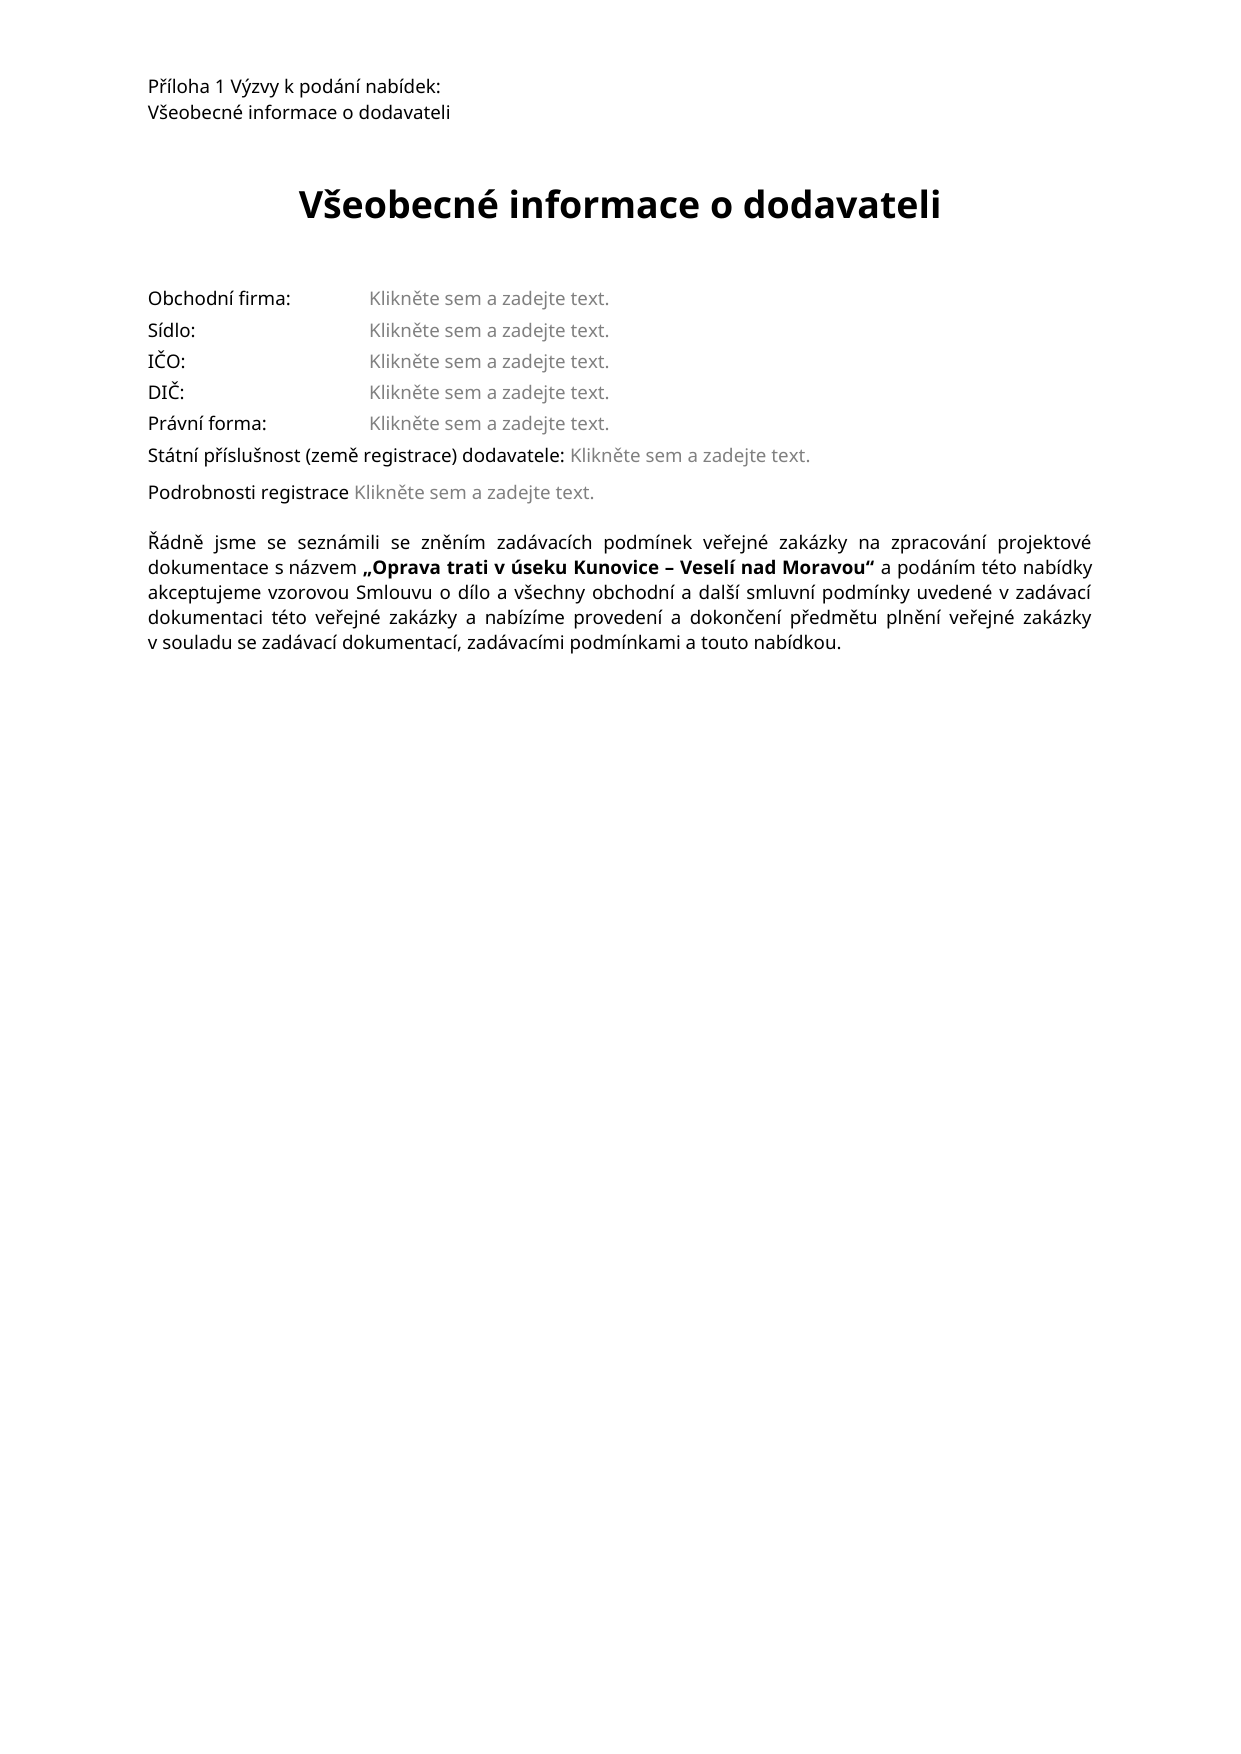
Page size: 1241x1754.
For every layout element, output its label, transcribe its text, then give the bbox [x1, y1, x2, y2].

text Státní příslušnost (země registrace) dodavatele: [148, 442, 1093, 467]
text IČO: [148, 348, 1093, 373]
text Právní forma: [148, 411, 1093, 436]
text Sídlo: [148, 317, 1093, 342]
text Podrobnosti registrace [148, 479, 1093, 504]
text Řádně jsme se seznámili se zněním zadávacích podmínek veřejné zakázky na zpracování projektové dokumentace s názvem „Oprava trati v úseku Kunovice – Veselí nad Moravou“ a podáním této nabídky akceptujeme vzorovou Smlouvu o dílo a všechny obchodní a další smluvní podmínky uvedené v zadávací dokumentaci této veřejné zakázky a nabízíme provedení a dokončení předmětu plnění veřejné zakázky v souladu se zadávací dokumentací, zadávacími podmínkami a touto nabídkou. [148, 529, 1093, 654]
title Všeobecné informace o dodavateli [148, 178, 1093, 229]
text DIČ: [148, 379, 1093, 404]
text Obchodní firma: [148, 286, 1093, 311]
